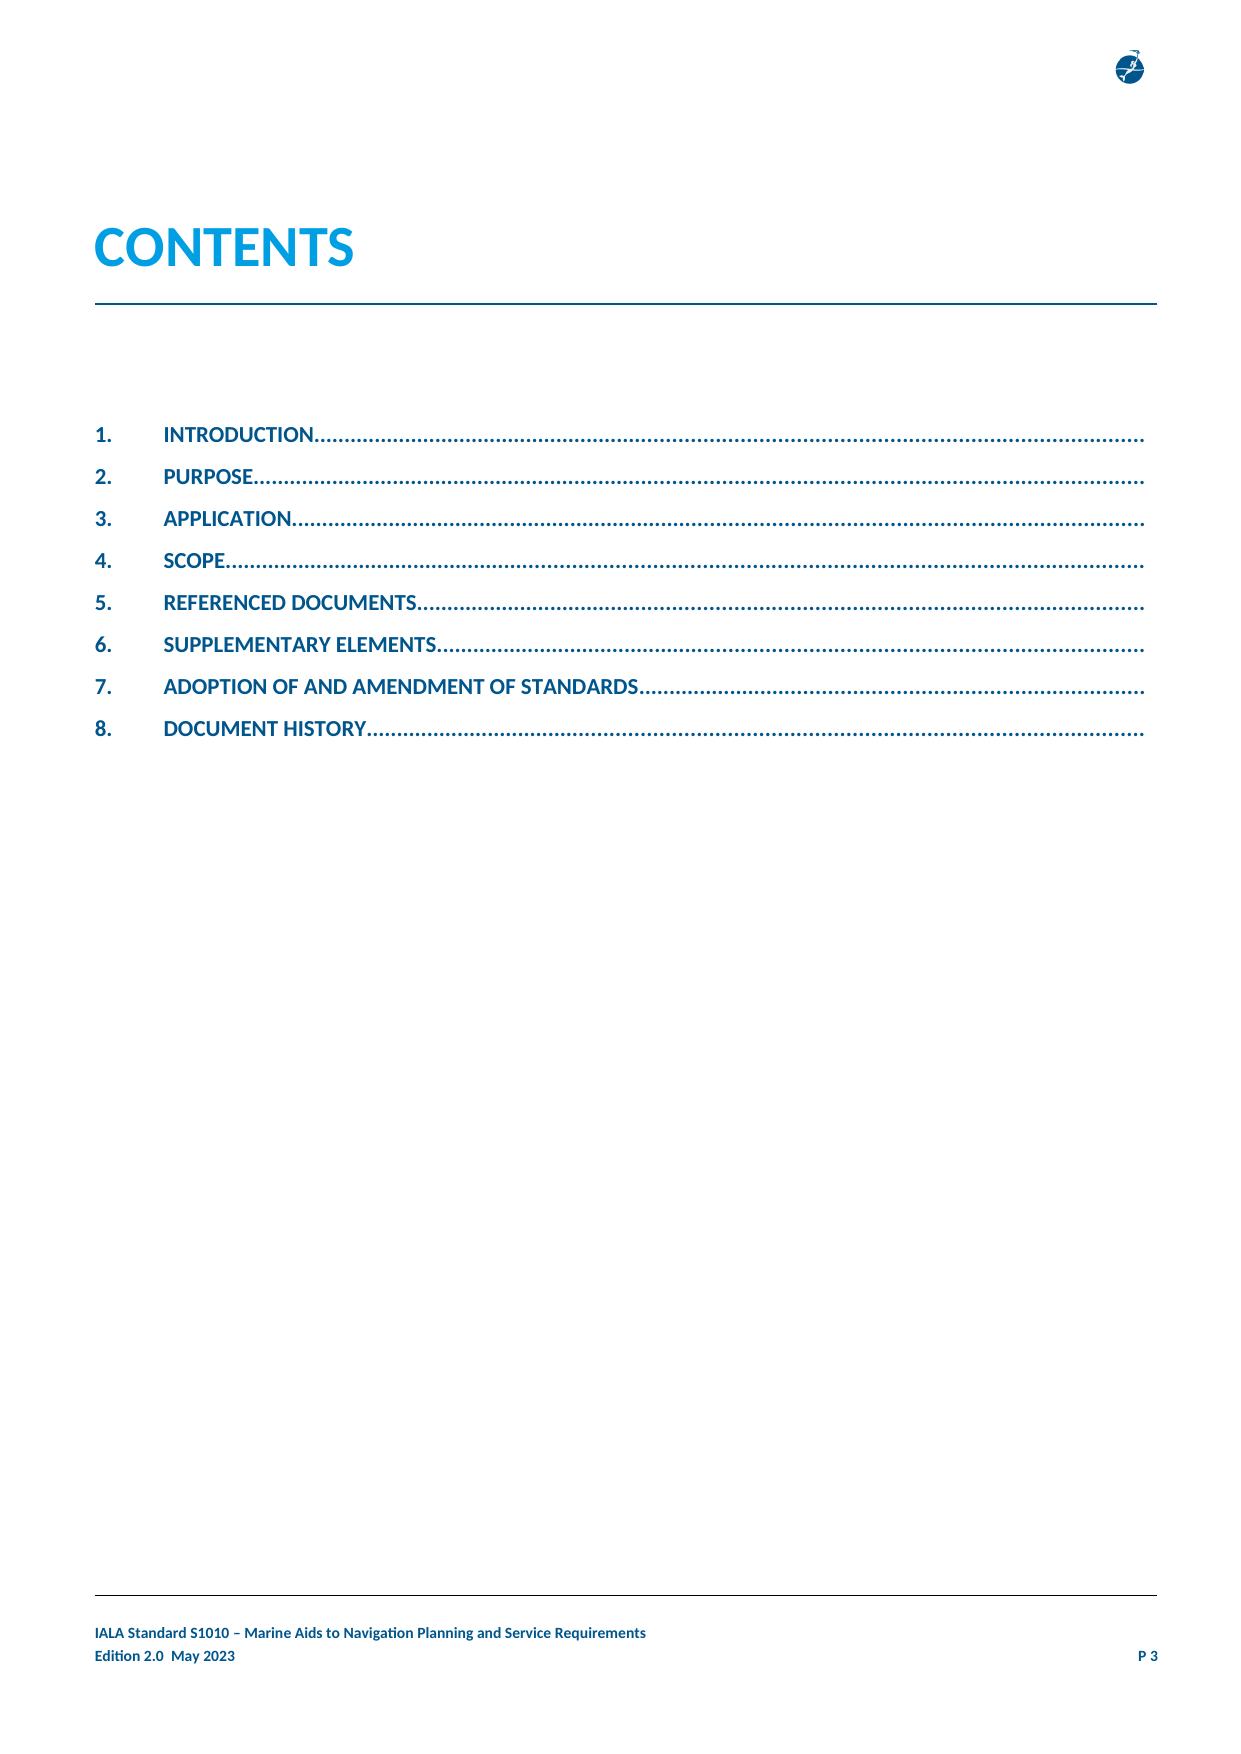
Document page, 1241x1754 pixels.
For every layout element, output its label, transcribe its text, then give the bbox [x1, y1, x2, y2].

text 5. REFERENCED DOCUMENTS 6 [94, 588, 1113, 616]
picture [1084, 0, 1203, 119]
text 3. APPLICATION 5 [94, 504, 1113, 532]
text 8. DOCUMENT HISTORY 8 [94, 714, 1113, 742]
text 2. PURPOSE 5 [94, 462, 1113, 490]
text 7. ADOPTION OF AND AMENDMENT OF STANDARDS 8 [94, 672, 1113, 700]
text 6. SUPPLEMENTARY ELEMENTS 8 [94, 630, 1113, 658]
text 4. SCOPE 5 [94, 546, 1113, 574]
text 1. INTRODUCTION 5 [94, 420, 1113, 448]
